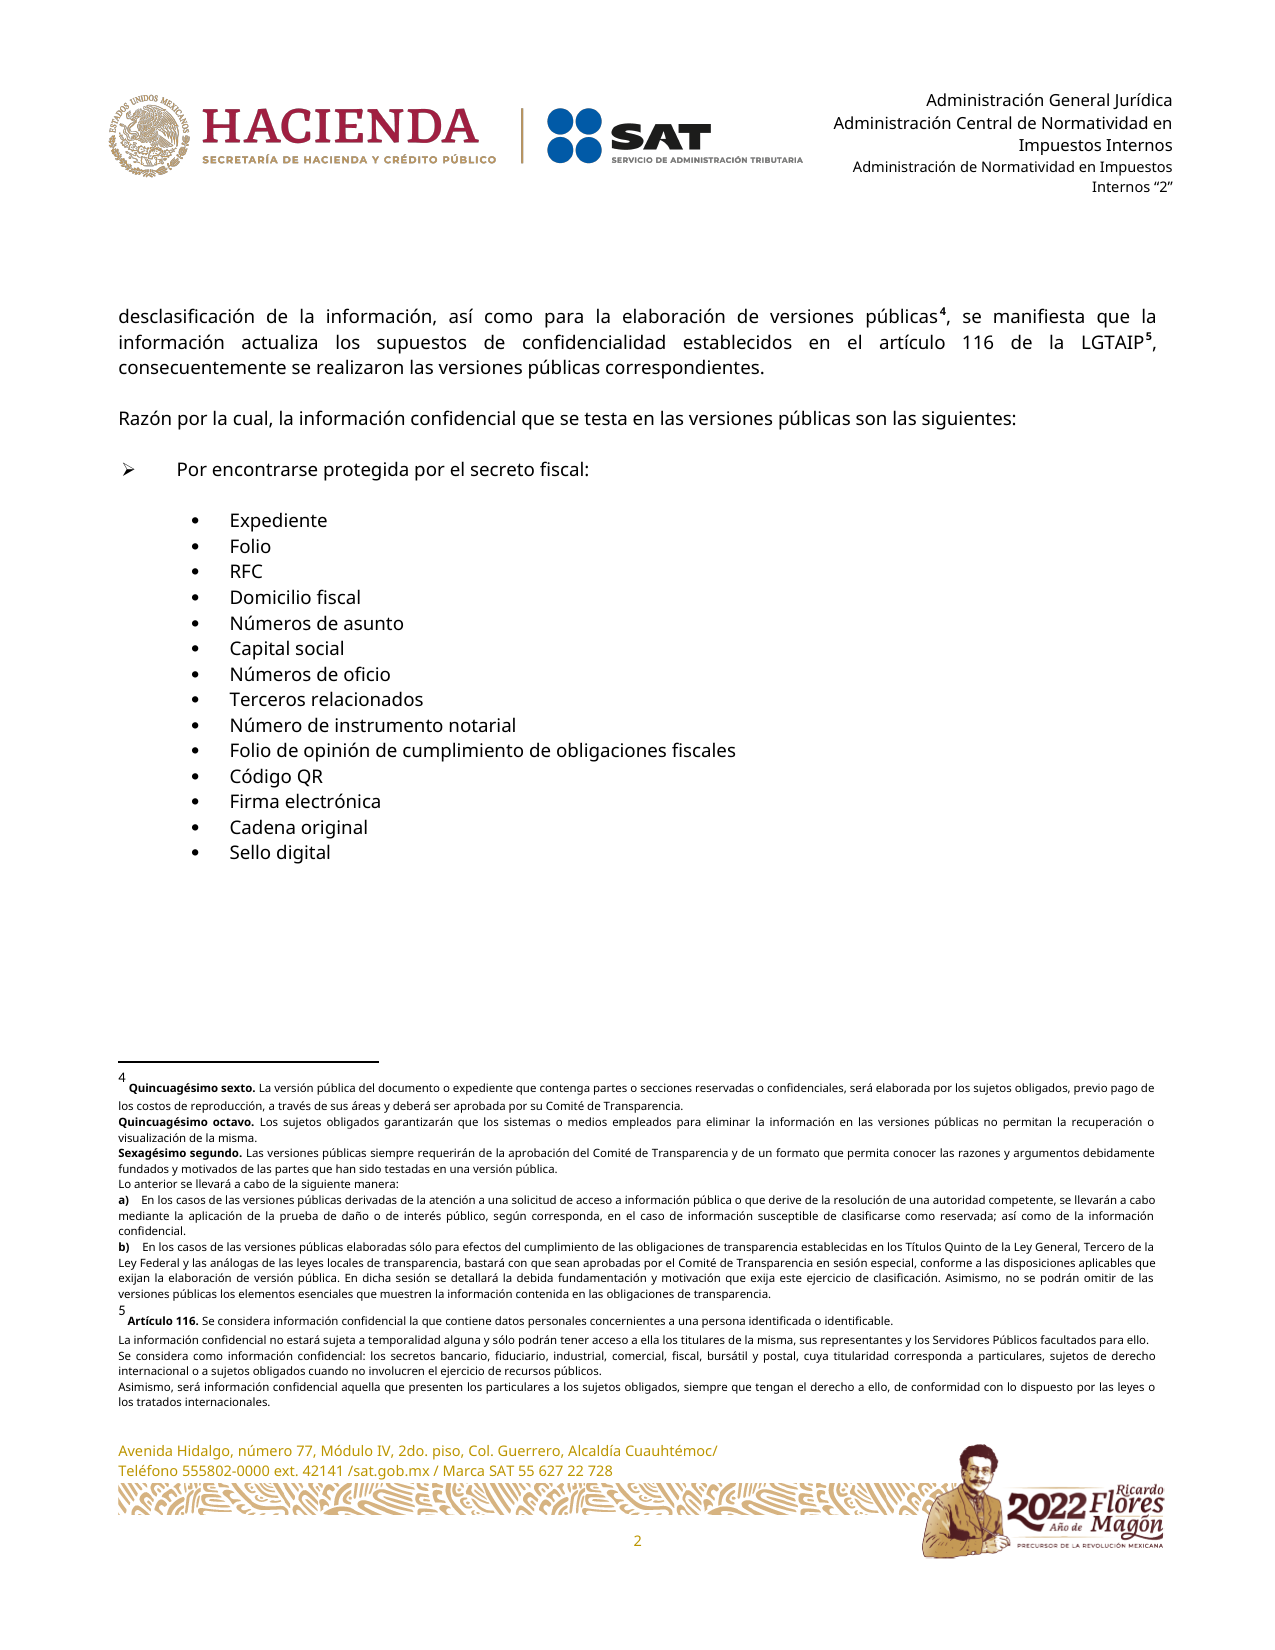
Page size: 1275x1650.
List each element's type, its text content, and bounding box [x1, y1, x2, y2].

text Razón por la cual, la información confidencial que se testa en las versiones públicas son las siguientes: [118, 406, 1157, 431]
list Firma electrónica [192, 788, 1157, 814]
list Número de instrumento notarial [192, 712, 1157, 737]
list Folio de opinión de cumplimiento de obligaciones fiscales [192, 737, 1157, 763]
list Domicilio fiscal [192, 584, 1157, 610]
list Por encontrarse protegida por el secreto fiscal: [121, 457, 1157, 482]
picture [118, 1440, 1169, 1560]
list Capital social [192, 635, 1157, 661]
list Código QR [192, 763, 1157, 788]
text Al respecto, se manifiesta que las dos autorizaciones otorgadas en el tercer trimestre de 2022 (julio-septiembre), contienen información testada de acuerdo con los artículos 3, fracción XXI de la LGTAIP; 68, 97, 98, fracción III, 119 y 120 de la Ley Federal de Transparencia y Acceso a la Información Pública (LFTAIP) y los lineamientos Quincuagésimo sexto, Quincuagésimo octavo y Sexagésimo segundo de los Lineamientos generales en materia de clasificación y desclasificación de la información, así como para la elaboración de versiones públicas, se manifiesta que la información actualiza los supuestos de confidencialidad establecidos en el artículo 116 de la LGTAIP, consecuentemente se realizaron las versiones públicas correspondientes. [118, 303, 1157, 380]
list Cadena original [192, 814, 1157, 839]
list Folio [192, 533, 1157, 559]
list Números de asunto [192, 610, 1157, 635]
list Sello digital [192, 839, 1157, 865]
list Números de oficio [192, 661, 1157, 686]
list Expediente [192, 508, 1157, 533]
picture [102, 88, 811, 183]
list RFC [192, 559, 1157, 584]
list Terceros relacionados [192, 686, 1157, 712]
